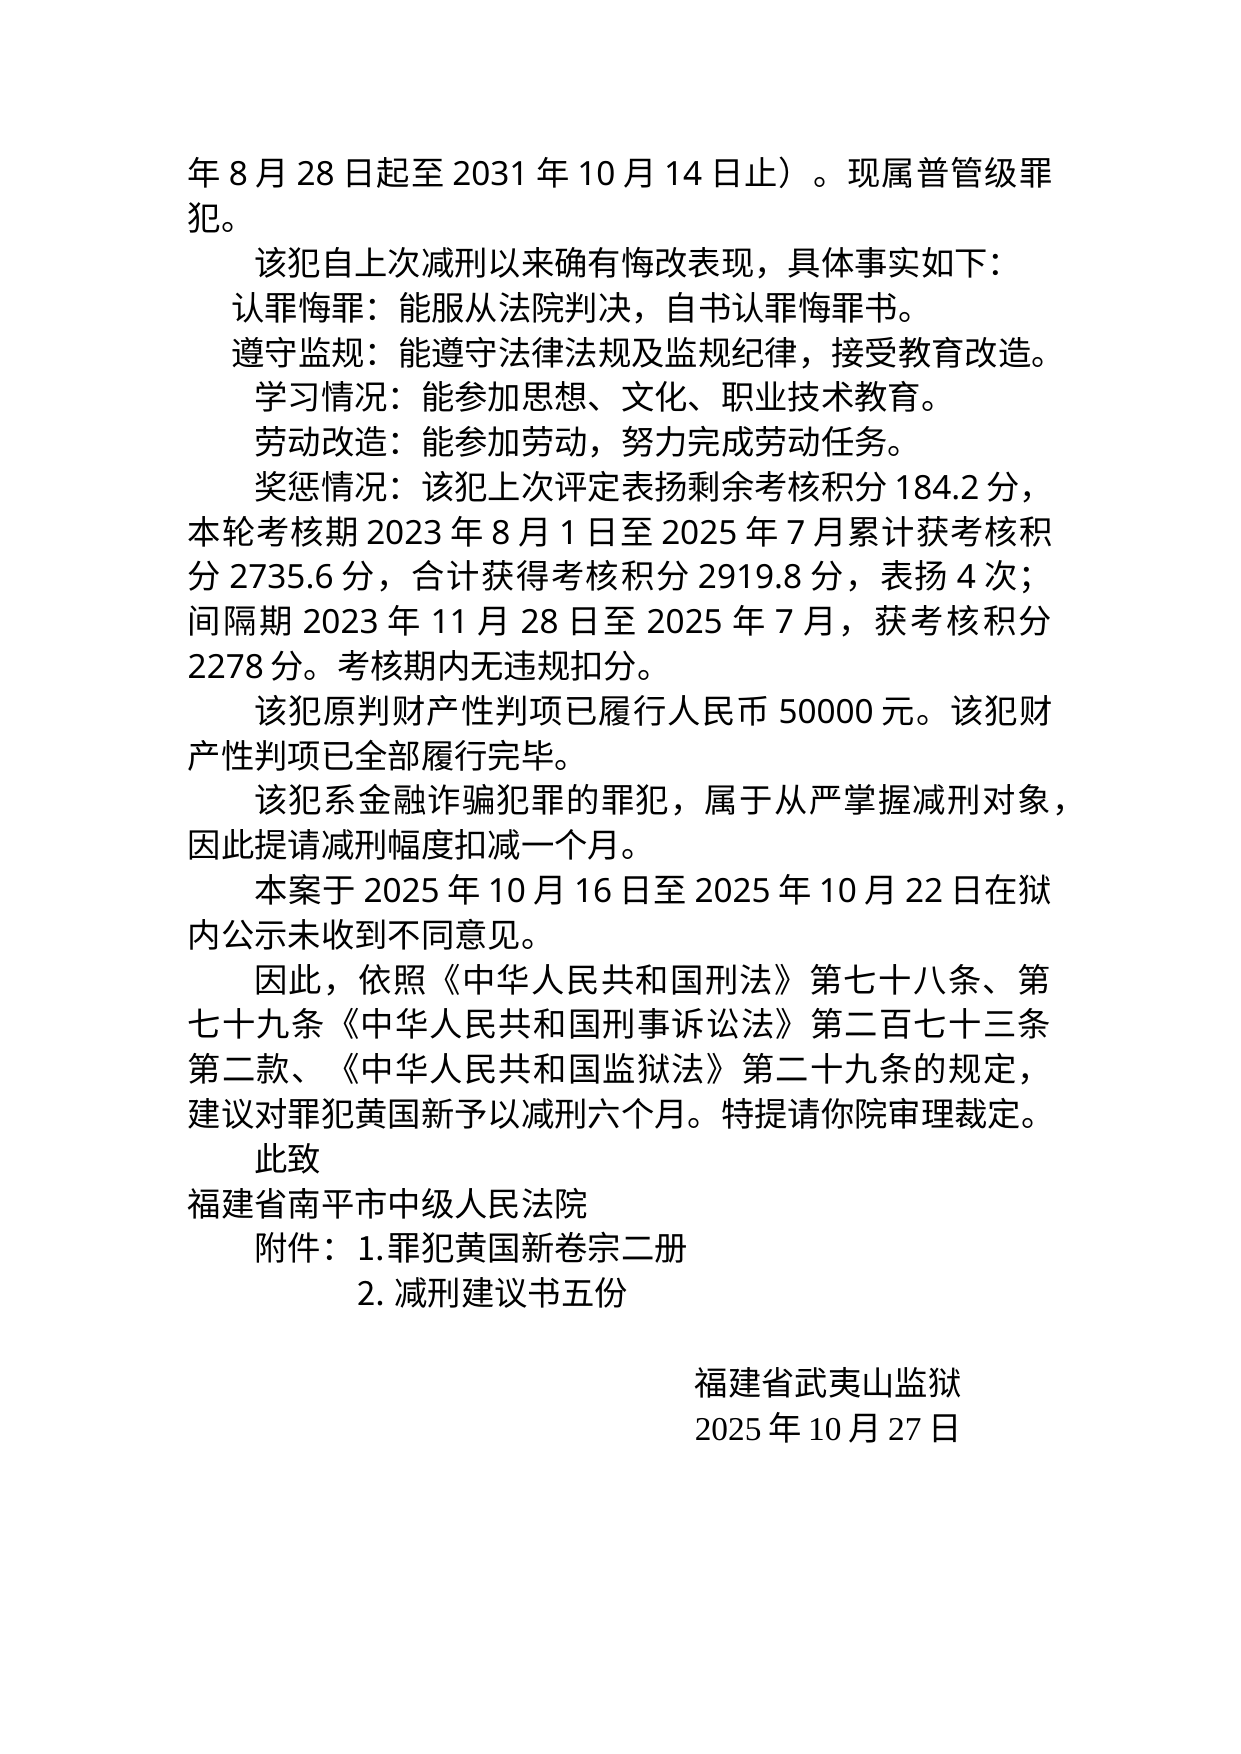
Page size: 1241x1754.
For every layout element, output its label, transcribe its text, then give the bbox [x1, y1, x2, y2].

text 2025年10月27日 [187, 1404, 961, 1449]
text 本案于2025年10月16日至2025年10月22日在狱内公示未收到不同意见。 [187, 867, 1053, 956]
text 奖惩情况：该犯上次评定表扬剩余考核积分184.2分，本轮考核期2023年8月1日至2025年7月累计获考核积分2735.6分，合计获得考核积分2919.8分，表扬4次；间隔期2023年11月28日至2025年7月，获考核积分2278分。考核期内无违规扣分。 [187, 463, 1053, 687]
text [187, 150, 1053, 239]
text 此致 [187, 1135, 1056, 1180]
text 学习情况：能参加思想、文化、职业技术教育。 [254, 374, 1053, 419]
text 因此，依照《中华人民共和国刑法》第七十八条、第七十九条《中华人民共和国刑事诉讼法》第二百七十三条第二款、《中华人民共和国监狱法》第二十九条的规定，建议对罪犯黄国新予以减刑六个月。特提请你院审理裁定。 [187, 956, 1053, 1135]
text 该犯自上次减刑以来确有悔改表现，具体事实如下： [187, 239, 1053, 284]
text 遵守监规：能遵守法律法规及监规纪律，接受教育改造。 [187, 329, 1053, 374]
text 劳动改造：能参加劳动，努力完成劳动任务。 [187, 419, 1053, 463]
text 福建省南平市中级人民法院 [187, 1180, 1056, 1225]
text ⒉减刑建议书五份 [254, 1270, 1056, 1314]
text 认罪悔罪：能服从法院判决，自书认罪悔罪书。 [187, 284, 1053, 329]
text 该犯系金融诈骗犯罪的罪犯，属于从严掌握减刑对象，因此提请减刑幅度扣减一个月。 [187, 777, 1053, 867]
text 附件：⒈罪犯黄国新卷宗二册 [254, 1225, 1053, 1270]
text 福建省武夷山监狱 [187, 1359, 961, 1404]
text 该犯原判财产性判项已履行人民币50000元。该犯财产性判项已全部履行完毕。 [187, 687, 1053, 777]
